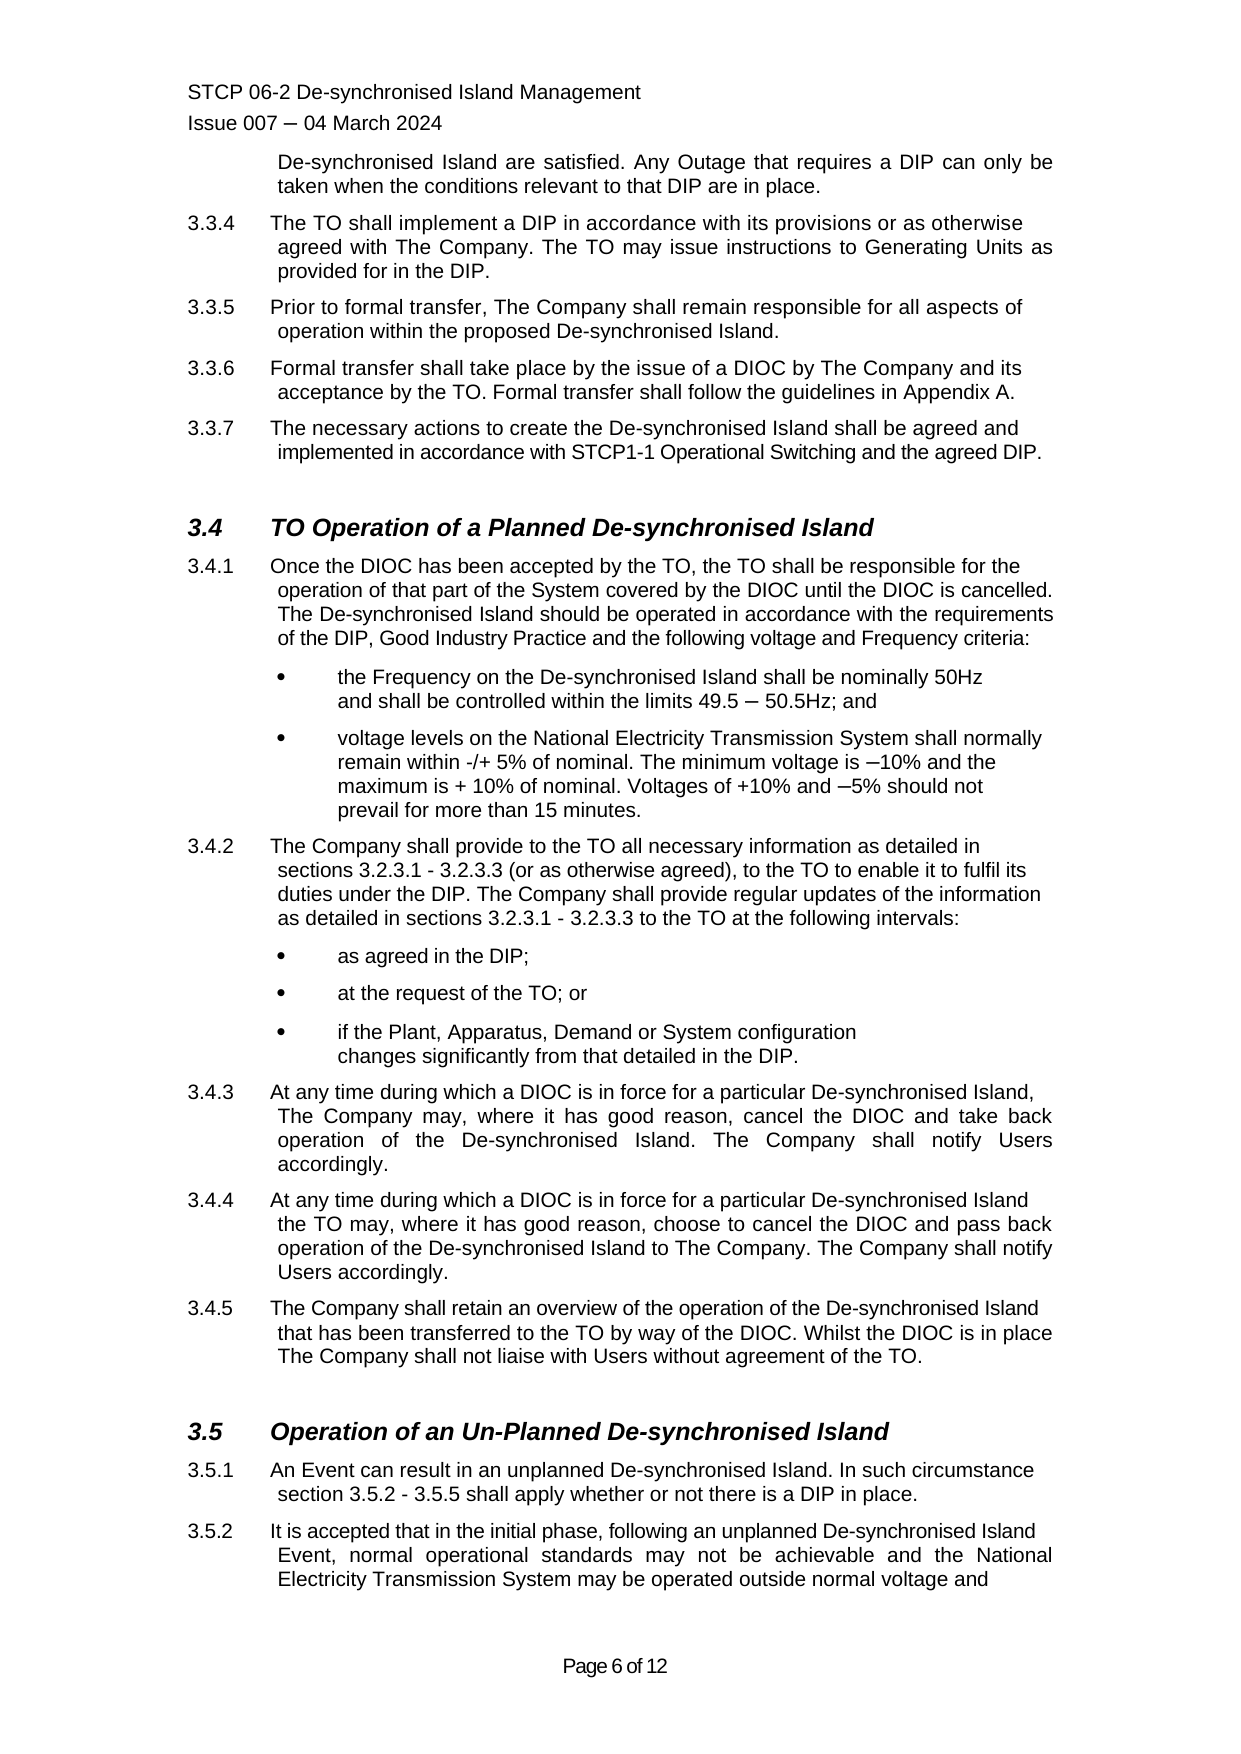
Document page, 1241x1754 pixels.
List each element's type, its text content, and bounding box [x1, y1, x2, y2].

text as detailed in sections 3.2.3.1 - 3.2.3.3 to the TO at the following intervals: [277, 906, 1054, 930]
list if the Plant, Apparatus, Demand or System configuration changes significantly from that detailed in the DIP. [277, 1020, 941, 1068]
text acceptance by the TO. Formal transfer shall follow the guidelines in Appendix A. [277, 380, 1054, 404]
text sections 3.2.3.1 - 3.2.3.3 (or as otherwise agreed), to the TO to enable it to fulfil its duties under the DIP. The Company shall provide regular updates of the information [277, 858, 1054, 906]
text 3.4 TO Operation of a Planned De-synchronised Island [187, 514, 1054, 542]
text section 3.5.2 - 3.5.5 shall apply whether or not there is a DIP in place. [277, 1483, 1054, 1507]
text the TO may, where it has good reason, choose to cancel the DIOC and pass back operation of the De-synchronised Island to The Company. The Company shall notify Users accordingly. [277, 1212, 1054, 1284]
text that has been transferred to the TO by way of the DIOC. Whilst the DIOC is in place The Company shall not liaise with Users without agreement of the TO. [277, 1321, 1054, 1369]
list the Frequency on the De-synchronised Island shall be nominally 50Hz and shall be controlled within the limits 49.5 – 50.5Hz; and [277, 665, 1024, 713]
text 3.3.7 The necessary actions to create the De-synchronised Island shall be agreed and [187, 416, 1054, 440]
text 3.4.1 Once the DIOC has been accepted by the TO, the TO shall be responsible for the [187, 554, 1054, 578]
list voltage levels on the National Electricity Transmission System shall normally remain within -/+ 5% of nominal. The minimum voltage is –10% and the maximum is + 10% of nominal. Voltages of +10% and –5% should not prevail for more than 15 minutes. [277, 726, 1046, 822]
text 3.4.3 At any time during which a DIOC is in force for a particular De-synchronised Island, [187, 1080, 1054, 1104]
text 3.3.5 Prior to formal transfer, The Company shall remain responsible for all aspects of [187, 295, 1054, 319]
text The Company may, where it has good reason, cancel the DIOC and take back operation of the De-synchronised Island. The Company shall notify Users accordingly. [277, 1104, 1054, 1176]
text implemented in accordance with STCP1-1 Operational Switching and the agreed DIP. [277, 440, 1054, 464]
text De-synchronised Island are satisfied. Any Outage that requires a DIP can only be taken when the conditions relevant to that DIP are in place. [277, 150, 1054, 199]
list as agreed in the DIP; [277, 942, 1054, 968]
text 3.3.4 The TO shall implement a DIP in accordance with its provisions or as otherwise [187, 211, 1054, 235]
text operation within the proposed De-synchronised Island. [277, 319, 1054, 343]
text 3.5 Operation of an Un-Planned De-synchronised Island [187, 1418, 1054, 1446]
text 3.4.2 The Company shall provide to the TO all necessary information as detailed in [187, 834, 1054, 858]
text 3.3.6 Formal transfer shall take place by the issue of a DIOC by The Company and its [187, 356, 1054, 380]
text 3.4.4 At any time during which a DIOC is in force for a particular De-synchronised Island [187, 1188, 1054, 1212]
text STCP 06-2 De-synchronised Island Management Issue 007 – 04 March 2024 [187, 75, 641, 136]
text Event, normal operational standards may not be achievable and the National Electricity Transmission System may be operated outside normal voltage and [277, 1543, 1054, 1591]
list at the request of the TO; or [277, 979, 1054, 1006]
text operation of that part of the System covered by the DIOC until the DIOC is cancelled. The De-synchronised Island should be operated in accordance with the requirements of the DIP, Good Industry Practice and the following voltage and Frequency criteria: [277, 578, 1054, 650]
text agreed with The Company. The TO may issue instructions to Generating Units as provided for in the DIP. [277, 235, 1054, 283]
text 3.4.5 The Company shall retain an overview of the operation of the De-synchronised Island [187, 1297, 1054, 1321]
text 3.5.1 An Event can result in an unplanned De-synchronised Island. In such circumstance [187, 1459, 1054, 1483]
text 3.5.2 It is accepted that in the initial phase, following an unplanned De-synchronised Island [187, 1519, 1054, 1543]
